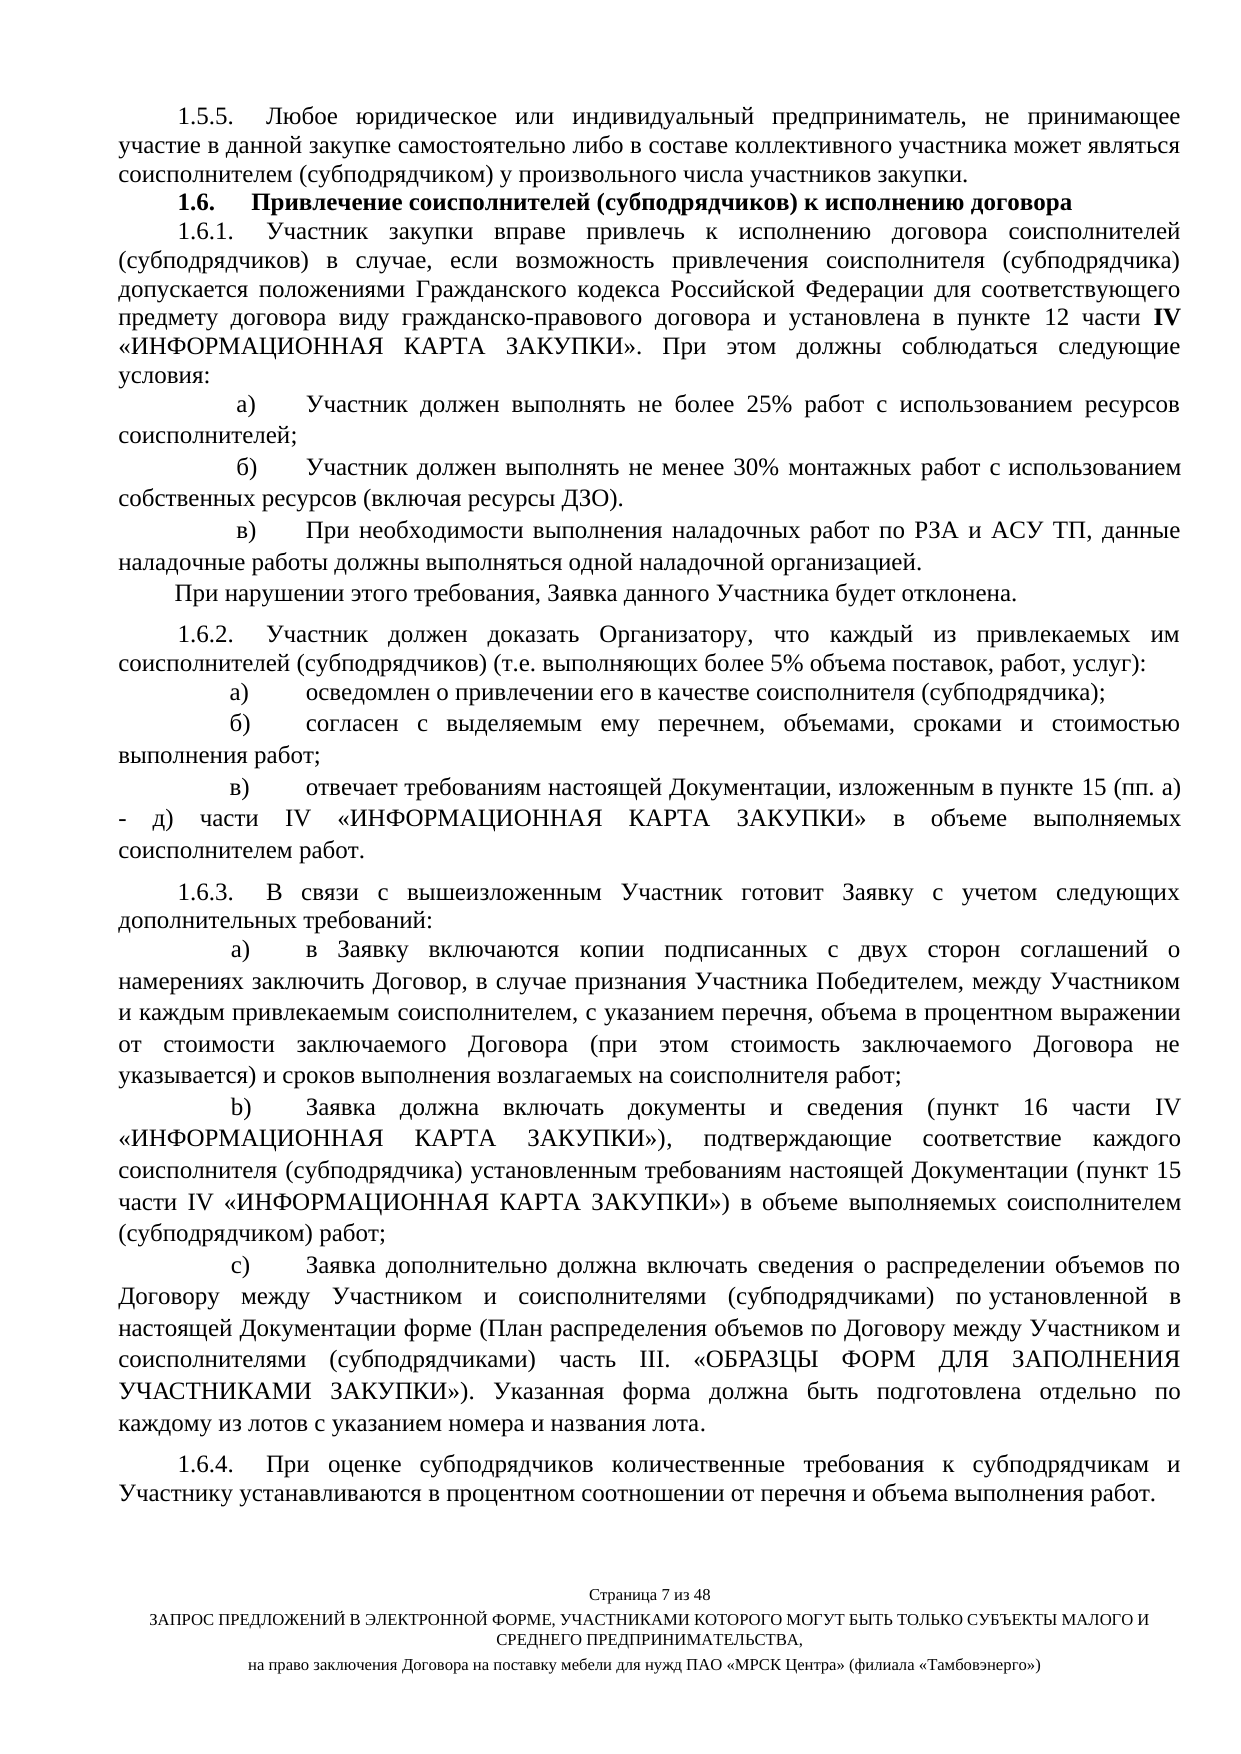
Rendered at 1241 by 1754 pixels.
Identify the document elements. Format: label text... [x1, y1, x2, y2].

text При нарушении этого требования, Заявка данного Участника будет отклонена. [174, 578, 1181, 607]
list При необходимости выполнения наладочных работ по РЗА и АСУ ТП, данные наладочные работы должны выполняться одной наладочной организацией. [118, 515, 1181, 575]
list Участник должен выполнять не более 25% работ c использованием ресурсов соисполнителей; [118, 389, 1181, 449]
list согласен с выделяемым ему перечнем, объемами, сроками и стоимостью выполнения работ; [118, 708, 1181, 769]
list в Заявку включаются копии подписанных с двух сторон соглашений о намерениях заключить Договор, в случае признания Участника Победителем, между Участником и каждым привлекаемым соисполнителем, с указанием перечня, объема в процентном выражении от стоимости заключаемого Договора (при этом стоимость заключаемого Договора не указывается) и сроков выполнения возлагаемых на соисполнителя работ; [118, 934, 1181, 1089]
subtitle В связи с вышеизложенным Участник готовит Заявку с учетом следующих дополнительных требований: [118, 877, 1181, 934]
subtitle Участник должен доказать Организатору, что каждый из привлекаемых им соисполнителей (субподрядчиков) (т.е. выполняющих более 5% объема поставок, работ, услуг): [118, 619, 1181, 677]
list Заявка должна включать документы и сведения (пункт 16 части IV «ИНФОРМАЦИОННАЯ КАРТА ЗАКУПКИ»), подтверждающие соответствие каждого соисполнителя (субподрядчика) установленным требованиям настоящей Документации (пункт 15 части IV «ИНФОРМАЦИОННАЯ КАРТА ЗАКУПКИ») в объеме выполняемых соисполнителем (субподрядчиком) работ; [118, 1092, 1181, 1247]
subtitle Привлечение соисполнителей (субподрядчиков) к исполнению договора [118, 187, 1181, 216]
list Участник должен выполнять не менее 30% монтажных работ c использованием собственных ресурсов (включая ресурсы ДЗО). [118, 452, 1181, 512]
list Заявка дополнительно должна включать сведения о распределении объемов по Договору между Участником и соисполнителями (субподрядчиками) по установленной в настоящей Документации форме (План распределения объемов по Договору между Участником и соисполнителями (субподрядчиками) часть III. «ОБРАЗЦЫ ФОРМ ДЛЯ ЗАПОЛНЕНИЯ УЧАСТНИКАМИ ЗАКУПКИ»). Указанная форма должна быть подготовлена отдельно по каждому из лотов с указанием номера и названия лота. [118, 1250, 1181, 1436]
list отвечает требованиям настоящей Документации, изложенным в пункте 15 (пп. а) - д) части IV «ИНФОРМАЦИОННАЯ КАРТА ЗАКУПКИ» в объеме выполняемых соисполнителем работ. [118, 772, 1181, 863]
subtitle Участник закупки вправе привлечь к исполнению договора соисполнителей (субподрядчиков) в случае, если возможность привлечения соисполнителя (субподрядчика) допускается положениями Гражданского кодекса Российской Федерации для соответствующего предмету договора виду гражданско-правового договора и установлена в пункте 12 части IV «ИНФОРМАЦИОННАЯ КАРТА ЗАКУПКИ». При этом должны соблюдаться следующие условия: [118, 216, 1181, 389]
list осведомлен о привлечении его в качестве соисполнителя (субподрядчика); [118, 677, 1181, 706]
subtitle Любое юридическое или индивидуальный предприниматель, не принимающее участие в данной закупке самостоятельно либо в составе коллективного участника может являться соисполнителем (субподрядчиком) у произвольного числа участников закупки. [118, 101, 1181, 187]
subtitle При оценке субподрядчиков количественные требования к субподрядчикам и Участнику устанавливаются в процентном соотношении от перечня и объема выполнения работ. [118, 1449, 1181, 1507]
